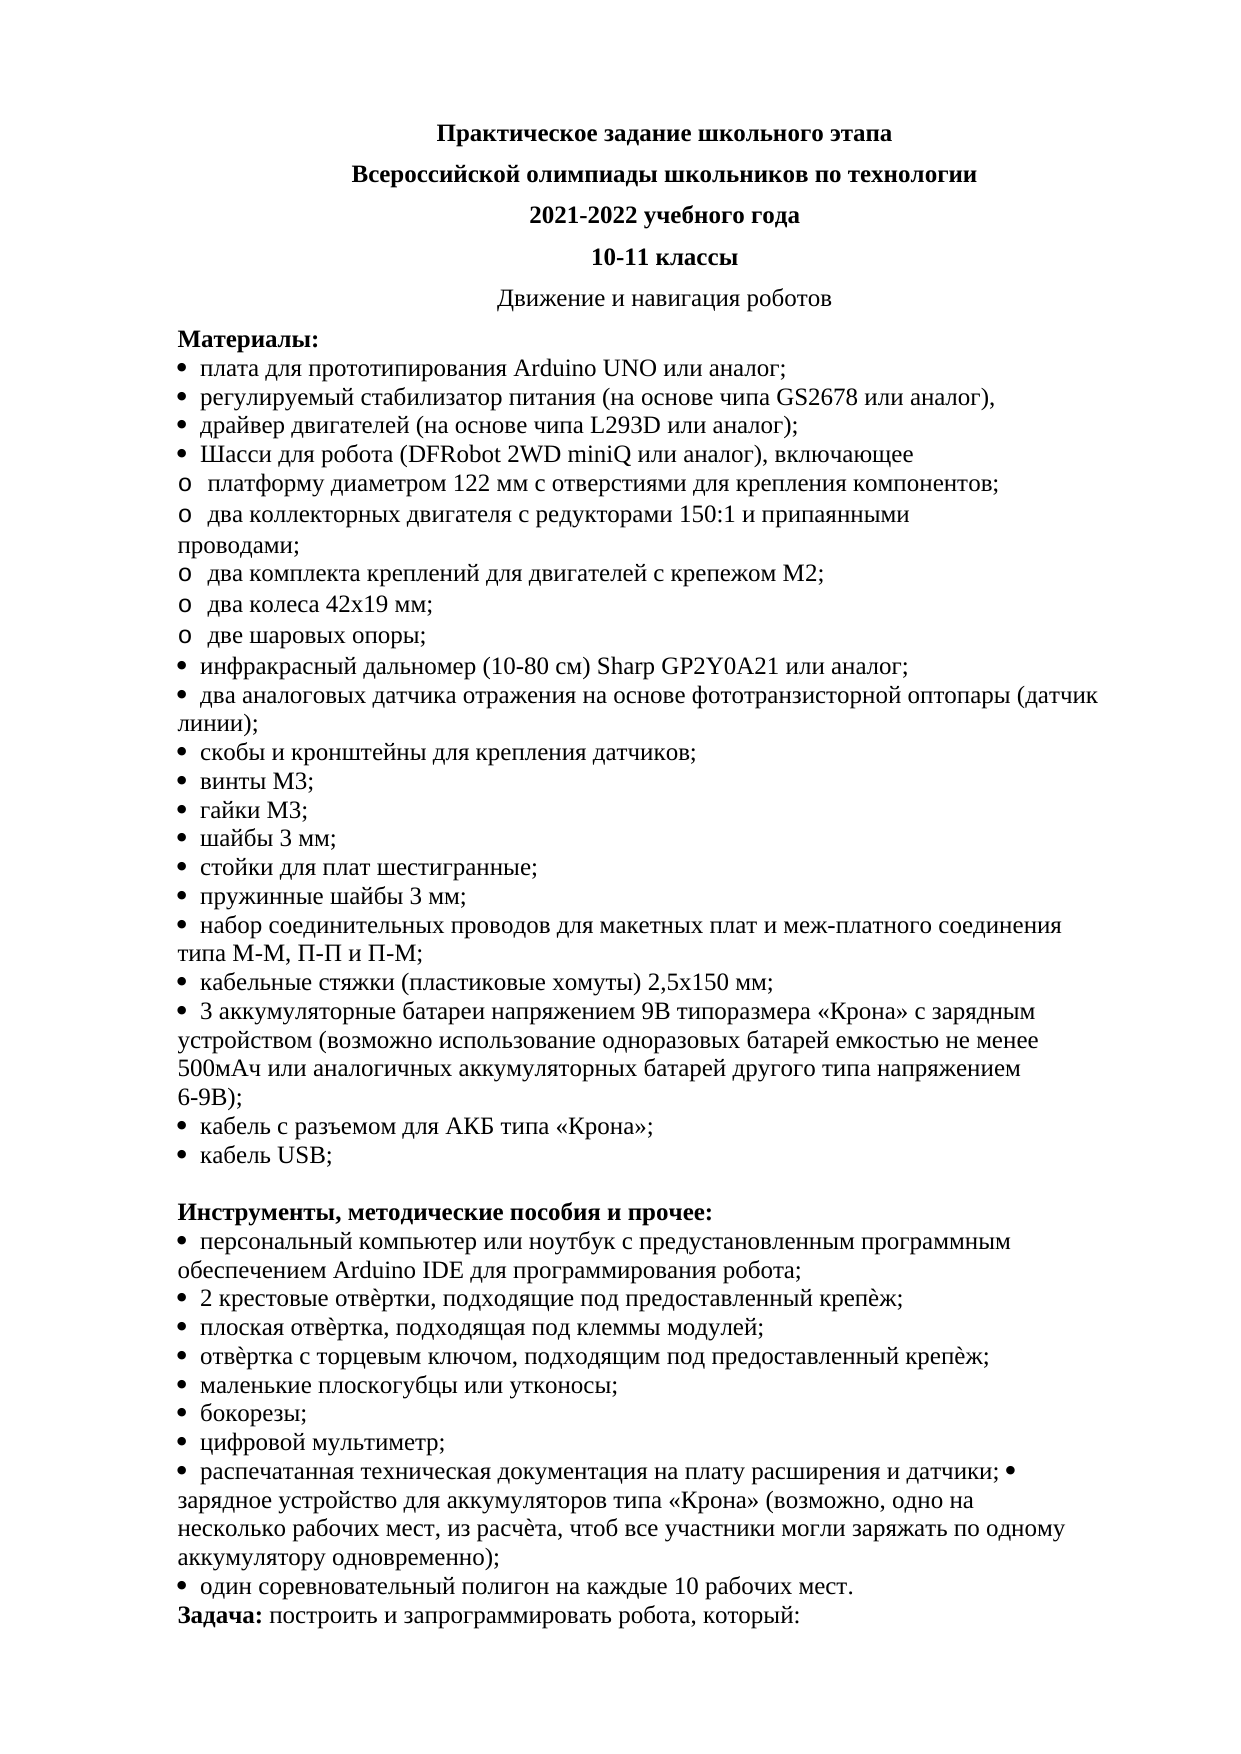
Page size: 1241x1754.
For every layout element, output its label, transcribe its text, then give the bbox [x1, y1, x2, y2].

text  драйвер двигателей (на основе чипа L293D или аналог); [177, 411, 1152, 439]
text Движение и навигация роботов [177, 283, 1152, 312]
text  распечатанная техническая документация на плату расширения и датчики;  [177, 1456, 1152, 1485]
text 2021-2022 учебного года [177, 201, 1152, 229]
text  отвѐртка с торцевым ключом, подходящим под предоставленный крепѐж; [177, 1341, 1152, 1370]
text Всероссийской олимпиады школьников по технологии [177, 159, 1152, 188]
text 500мАч или аналогичных аккумуляторных батарей другого типа напряжением [177, 1053, 1152, 1082]
text o две шаровых опоры; [177, 620, 1152, 651]
text  маленькие плоскогубцы или утконосы; [177, 1370, 1152, 1398]
text проводами; [177, 530, 1152, 558]
text Задача: построить и запрограммировать робота, который: [177, 1600, 1152, 1628]
text Инструменты, методические пособия и прочее: [177, 1197, 1152, 1226]
text обеспечением Arduino IDE для программирования робота; [177, 1255, 1152, 1283]
text  кабель с разъемом для АКБ типа «Крона»; [177, 1111, 1152, 1140]
text линии); [177, 708, 1152, 737]
text  шайбы 3 мм; [177, 823, 1152, 852]
text o платформу диаметром 122 мм с отверстиями для крепления компонентов; [177, 468, 1152, 499]
text аккумулятору одновременно); [177, 1542, 1152, 1571]
text Практическое задание школьного этапа [177, 118, 1152, 147]
text  регулируемый стабилизатор питания (на основе чипа GS2678 или аналог), [177, 382, 1152, 411]
text  набор соединительных проводов для макетных плат и меж-платного соединения [177, 910, 1152, 938]
text  винты М3; [177, 766, 1152, 795]
text o два комплекта креплений для двигателей с крепежом М2; [177, 558, 1152, 589]
text  гайки М3; [177, 795, 1152, 823]
text устройством (возможно использование одноразовых батарей емкостью не менее [177, 1025, 1152, 1053]
text  бокорезы; [177, 1398, 1152, 1427]
text зарядное устройство для аккумуляторов типа «Крона» (возможно, одно на [177, 1485, 1152, 1513]
text  два аналоговых датчика отражения на основе фототранзисторной оптопары (датчик [177, 680, 1152, 708]
text  один соревновательный полигон на каждые 10 рабочих мест. [177, 1571, 1152, 1600]
text  пружинные шайбы 3 мм; [177, 881, 1152, 910]
text  скобы и кронштейны для крепления датчиков; [177, 737, 1152, 766]
text o два колеса 42х19 мм; [177, 589, 1152, 620]
text Материалы: [177, 324, 1152, 353]
text o два коллекторных двигателя с редукторами 150:1 и припаянными [177, 499, 1152, 530]
text  2 крестовые отвѐртки, подходящие под предоставленный крепѐж; [177, 1283, 1152, 1312]
text  стойки для плат шестигранные; [177, 852, 1152, 881]
text  3 аккумуляторные батареи напряжением 9В типоразмера «Крона» с зарядным [177, 996, 1152, 1025]
text  цифровой мультиметр; [177, 1427, 1152, 1456]
text  кабель USB; [177, 1140, 1152, 1168]
text 6-9В); [177, 1082, 1152, 1111]
text 10-11 классы [177, 242, 1152, 271]
text  персональный компьютер или ноутбук с предустановленным программным [177, 1226, 1152, 1255]
text несколько рабочих мест, из расчѐта, чтоб все участники могли заряжать по одному [177, 1513, 1152, 1542]
text  кабельные стяжки (пластиковые хомуты) 2,5х150 мм; [177, 967, 1152, 996]
text  инфракрасный дальномер (10-80 см) Sharp GP2Y0A21 или аналог; [177, 651, 1152, 680]
text  плата для прототипирования Arduino UNO или аналог; [177, 353, 1152, 382]
text типа М-М, П-П и П-М; [177, 938, 1152, 967]
text  плоская отвѐртка, подходящая под клеммы модулей; [177, 1312, 1152, 1341]
text  Шасси для робота (DFRobot 2WD miniQ или аналог), включающее [177, 439, 1152, 468]
